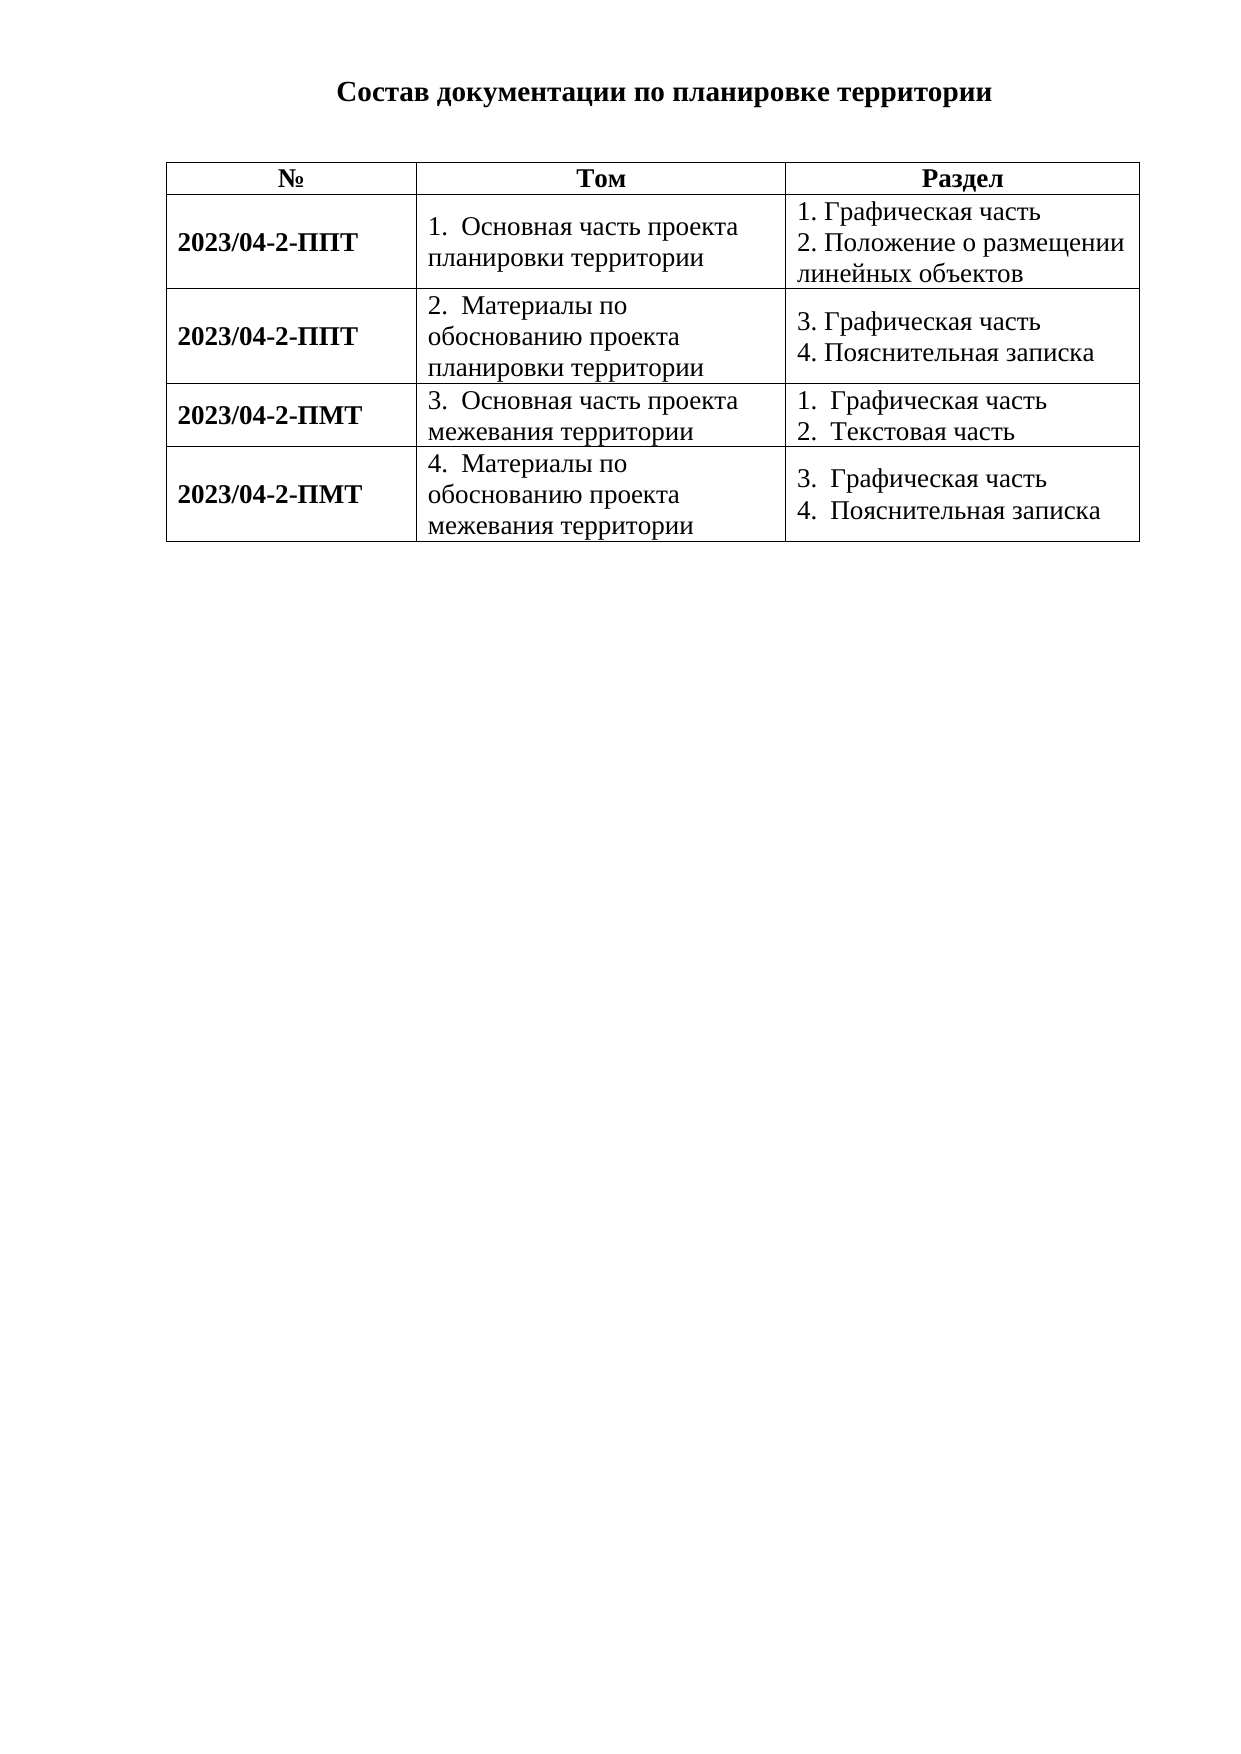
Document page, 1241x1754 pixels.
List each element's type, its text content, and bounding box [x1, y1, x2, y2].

table_cell Материалы по обоснованию проекта межевания территории [417, 447, 785, 541]
table_cell Основная часть проекта межевания территории [417, 384, 785, 446]
table_cell 3. Графическая часть 4. Пояснительная записка [786, 289, 1139, 383]
table_cell 1. Графическая часть 2. Положение о размещении линейных объектов [786, 195, 1139, 288]
table_cell 2023/04-2-ПМТ [167, 384, 416, 446]
table_cell Основная часть проекта планировки территории [417, 195, 785, 288]
text Состав документации по планировке территории [177, 74, 1152, 107]
table_cell Графическая часть Текстовая часть [786, 384, 1139, 446]
table_header Раздел [786, 163, 1139, 194]
table_cell 2023/04-2-ППТ [167, 195, 416, 288]
table_cell Материалы по обоснованию проекта планировки территории [417, 289, 785, 383]
table_cell Графическая часть Пояснительная записка [786, 447, 1139, 541]
table_header № [167, 163, 416, 194]
table_cell 2023/04-2-ППТ [167, 289, 416, 383]
table_cell 2023/04-2-ПМТ [167, 447, 416, 541]
table_header Том [417, 163, 785, 194]
